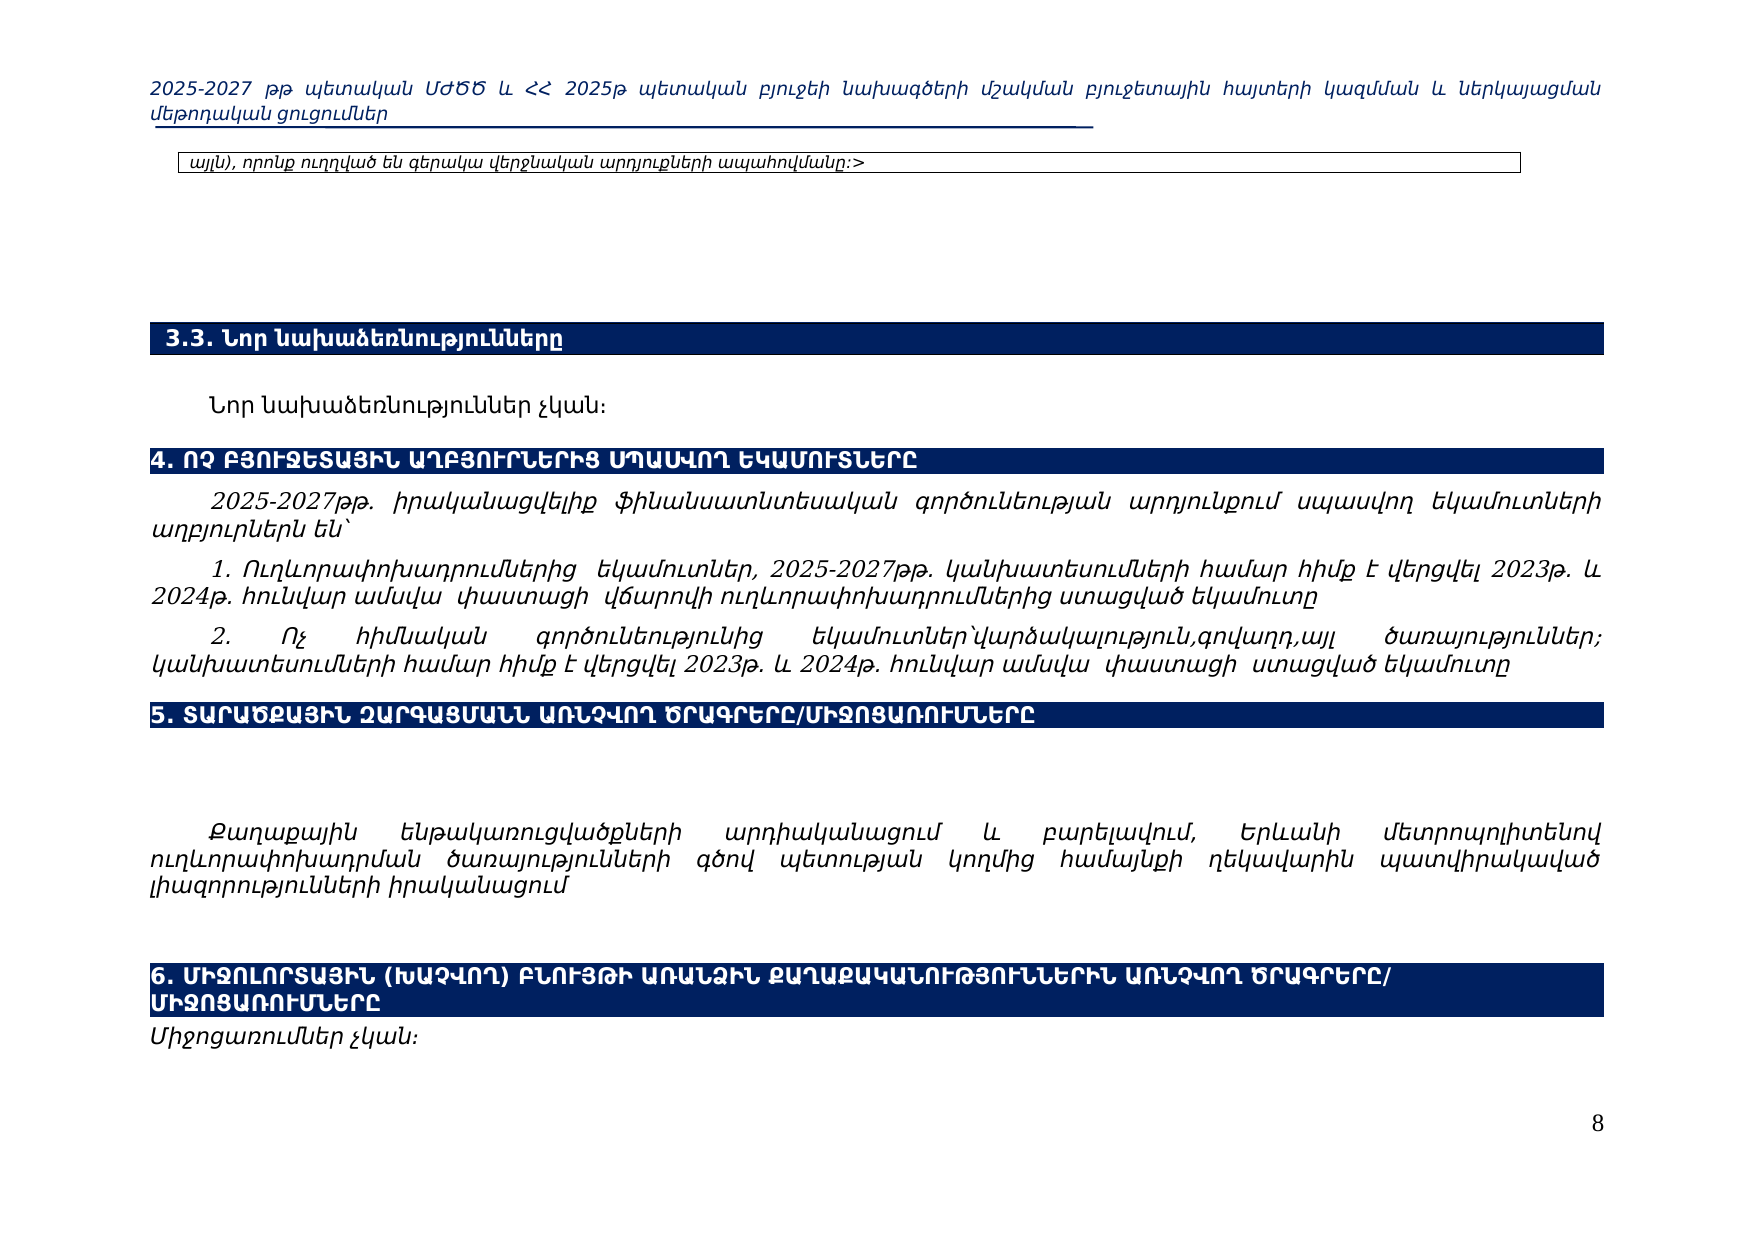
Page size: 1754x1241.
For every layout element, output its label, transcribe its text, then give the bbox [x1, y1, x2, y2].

text 2025-2027թթ. իրականացվելիք ֆինանսատնտեսական գործունեության արդյունքում սպասվող եկամուտների աղբյուրներն են՝ [150, 487, 1604, 542]
text Միջոցառումներ չկան։ [150, 1023, 1604, 1050]
text Նոր նախաձեռնություններ չկան։ [150, 392, 1604, 419]
text Քաղաքային ենթակառուցվածքների արդիականացում և բարելավում, Երևանի մետրոպոլիտենով ուղևորափոխադրման ծառայությունների գծով պետության կողմից համայնքի ղեկավարին պատվիրակաված լիազորությունների իրականացում [150, 819, 1604, 899]
text 2․ Ոչ հիմնական գործունեությունից եկամուտներ՝վարձակալություն,գովաղդ,այլ ծառայություններ; կանխատեսումների համար հիմք է վերցվել 2023թ․ և 2024թ․ հունվար ամսվա փաստացի ստացված եկամուտը [150, 622, 1604, 677]
text 3.3. Նոր նախաձեռնությունները [150, 324, 1604, 354]
text 1․ Ուղևորափոխադրումներից եկամուտներ, 2025-2027թթ․ կանխատեսումների համար հիմք է վերցվել 2023թ․ և 2024թ․ հունվար ամսվա փաստացի վճարովի ուղևորափոխադրումներից ստացված եկամուտը [150, 554, 1604, 609]
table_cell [179, 153, 1520, 172]
subtitle 5. ՏԱՐԱԾՔԱՅԻՆ ԶԱՐԳԱՑՄԱՆՆ ԱՌՆՉՎՈՂ ԾՐԱԳՐԵՐԸ/ՄԻՋՈՑԱՌՈՒՄՆԵՐԸ [150, 702, 1604, 728]
subtitle 6. ՄԻՋՈԼՈՐՏԱՅԻՆ (ԽԱՉՎՈՂ) ԲՆՈՒՅԹԻ ԱՌԱՆՁԻՆ ՔԱՂԱՔԱԿԱՆՈՒԹՅՈՒՆՆԵՐԻՆ ԱՌՆՉՎՈՂ ԾՐԱԳՐԵՐԸ/ ՄԻՋՈՑԱՌՈՒՄՆԵՐԸ [150, 963, 1604, 1017]
subtitle 4. ՈՉ ԲՅՈՒՋԵՏԱՅԻՆ ԱՂԲՅՈՒՐՆԵՐԻՑ ՍՊԱՍՎՈՂ ԵԿԱՄՈՒՏՆԵՐԸ [150, 448, 1604, 474]
